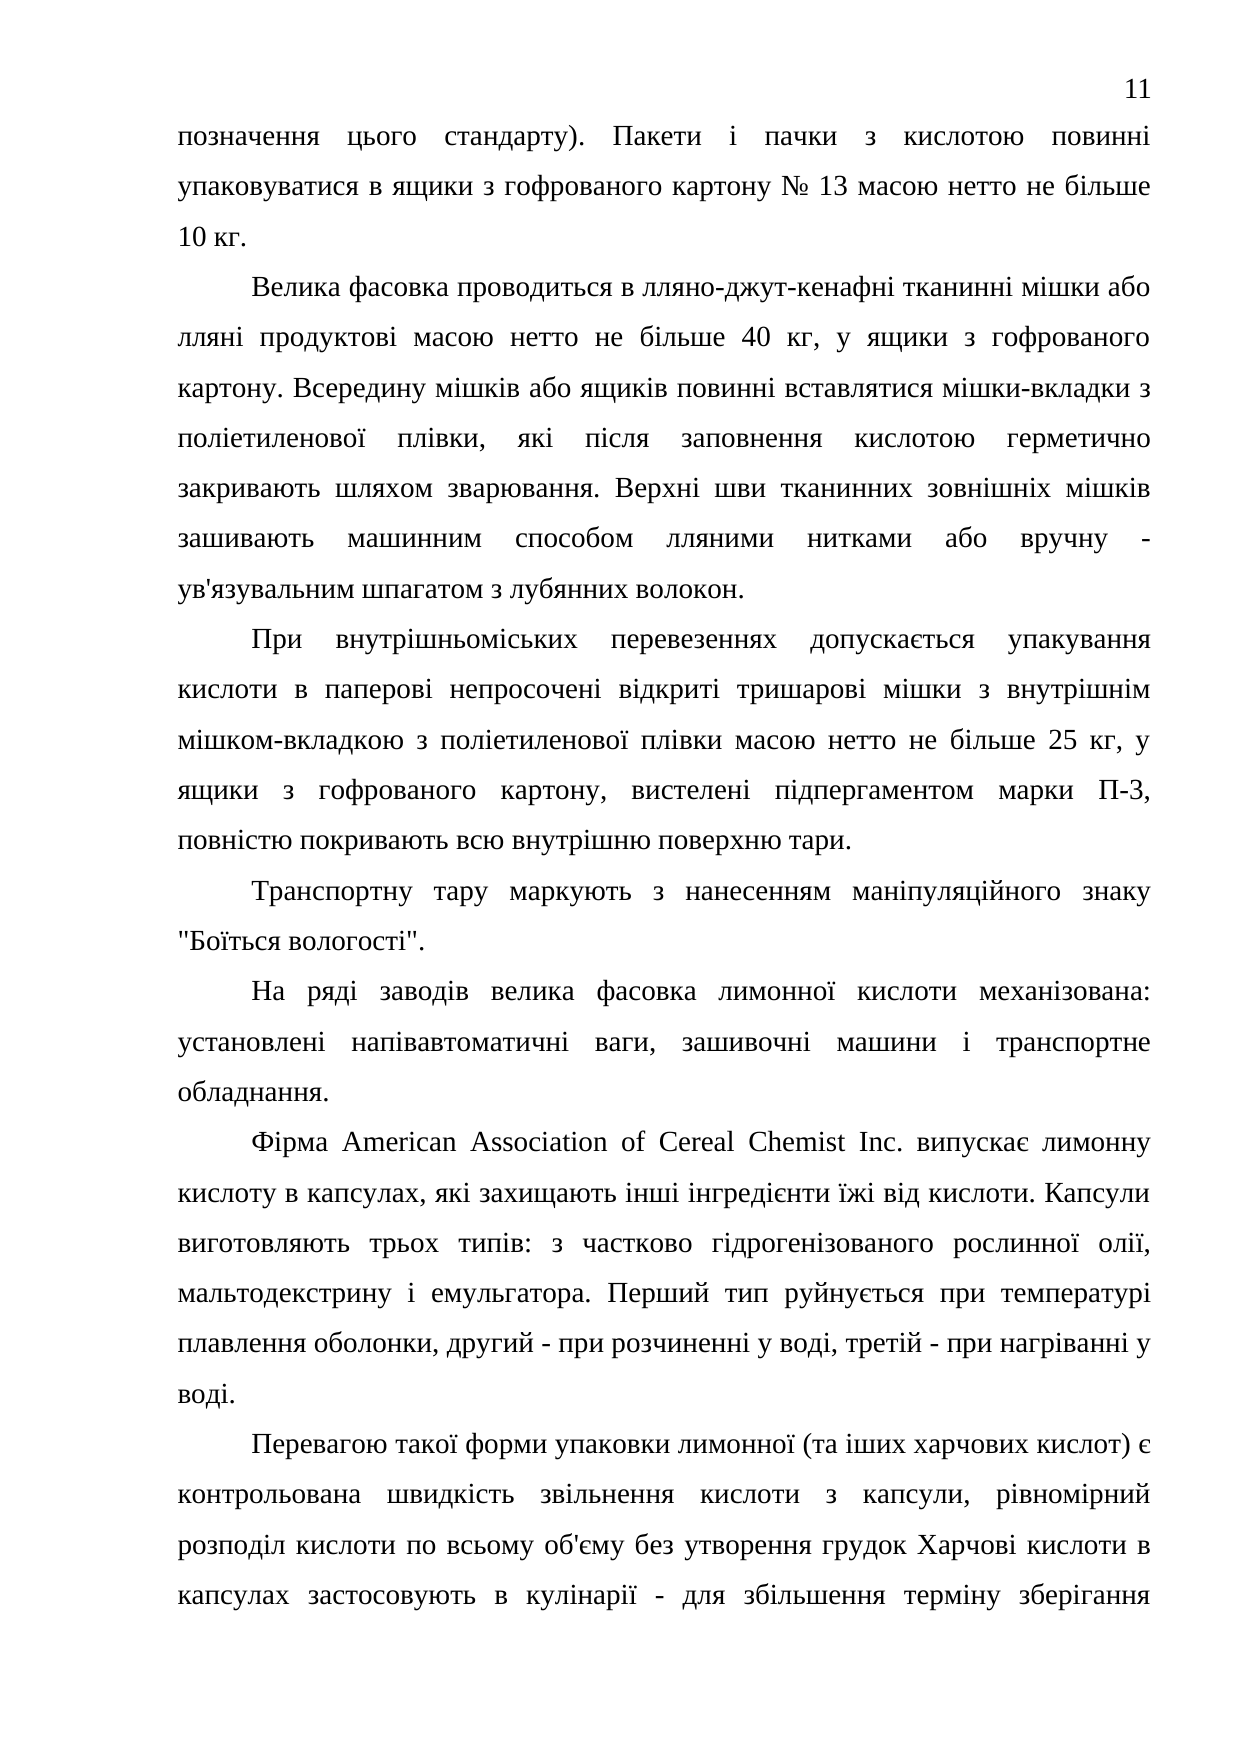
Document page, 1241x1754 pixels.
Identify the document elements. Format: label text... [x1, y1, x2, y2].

text Фірма American Association of Cereal Chemist Inc. випускає лимонну кислоту в капсулах, які захищають інші інгредієнти їжі від кислоти. Капсули виготовляють трьох типів: з частково гідрогенізованого рослинної олії, мальтодекстрину і емульгатора. Перший тип руйнується при температурі плавлення оболонки, другий - при розчиненні у воді, третій - при нагріванні у воді. [177, 1124, 1152, 1409]
text На ряді заводів велика фасовка лимонної кислоти механізована: установлені напівавтоматичні ваги, зашивочні машини і транспортне обладнання. [177, 973, 1152, 1108]
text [177, 1426, 1152, 1611]
text Велика фасовка проводиться в лляно-джут-кенафні тканинні мішки або лляні продуктові масою нетто не більше 40 кг, у ящики з гофрованого картону. Всередину мішків або ящиків повинні вставлятися мішки-вкладки з поліетиленової плівки, які після заповнення кислотою герметично закривають шляхом зварювання. Верхні шви тканинних зовнішніх мішків зашивають машинним способом лляними нитками або вручну - ув'язувальним шпагатом з лубянних волокон. [177, 269, 1152, 604]
text При внутрішньоміських перевезеннях допускається упакування кислоти в паперові непросочені відкриті тришарові мішки з внутрішнім мішком-вкладкою з поліетиленової плівки масою нетто не більше 25 кг, у ящики з гофрованого картону, вистелені підпергаментом марки П-3, повністю покривають всю внутрішню поверхню тари. [177, 621, 1152, 856]
text Транспортну тару маркують з нанесенням маніпуляційного знаку "Боїться вологості". [177, 873, 1152, 957]
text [177, 118, 1152, 252]
